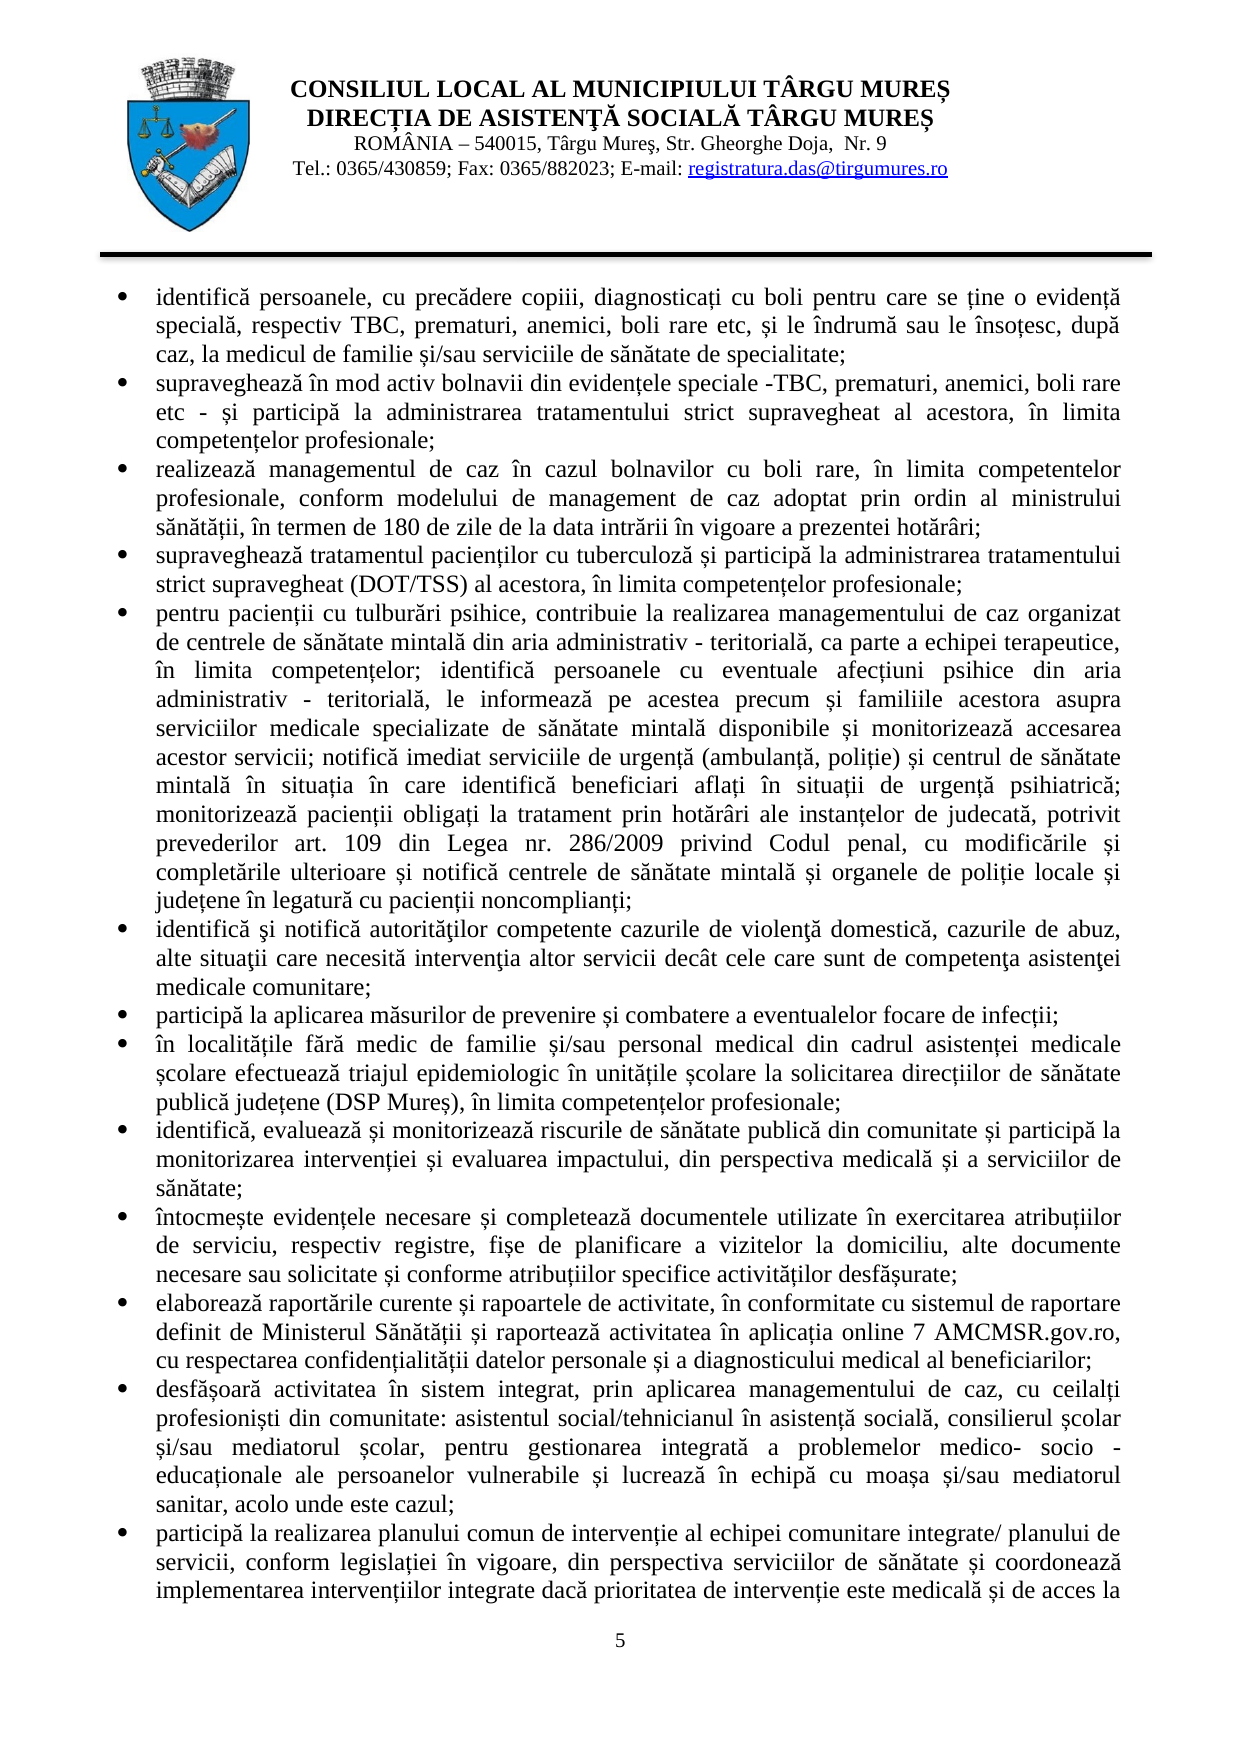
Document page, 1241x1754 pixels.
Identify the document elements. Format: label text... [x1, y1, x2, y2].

list elaborează raportările curente și rapoartele de activitate, în conformitate cu sistemul de raportare definit de Ministerul Sănătății și raportează activitatea în aplicația online 7 AMCMSR.gov.ro, cu respectarea confidențialității datelor personale și a diagnosticului medical al beneficiarilor; [118, 1288, 1122, 1374]
list întocmește evidențele necesare și completează documentele utilizate în exercitarea atribuțiilor de serviciu, respectiv registre, fișe de planificare a vizitelor la domiciliu, alte documente necesare sau solicitate și conforme atribuțiilor specifice activităților desfășurate; [118, 1202, 1122, 1288]
list supraveghează tratamentul pacienților cu tuberculoză și participă la administrarea tratamentului strict supravegheat (DOT/TSS) al acestora, în limita competențelor profesionale; [118, 541, 1122, 598]
list în localitățile fără medic de familie și/sau personal medical din cadrul asistenței medicale școlare efectuează triajul epidemiologic în unitățile școlare la solicitarea direcțiilor de sănătate publică județene (DSP Mureș), în limita competențelor profesionale; [118, 1029, 1122, 1116]
list supraveghează în mod activ bolnavii din evidențele speciale -TBC, prematuri, anemici, boli rare etc - și participă la administrarea tratamentului strict supravegheat al acestora, în limita competențelor profesionale; [118, 368, 1122, 454]
list identifică, evaluează și monitorizează riscurile de sănătate publică din comunitate și participă la monitorizarea intervenției și evaluarea impactului, din perspectiva medicală și a serviciilor de sănătate; [118, 1116, 1122, 1202]
list pentru pacienții cu tulburări psihice, contribuie la realizarea managementului de caz organizat de centrele de sănătate mintală din aria administrativ - teritorială, ca parte a echipei terapeutice, în limita competențelor; identifică persoanele cu eventuale afecțiuni psihice din aria administrativ - teritorială, le informează pe acestea precum și familiile acestora asupra serviciilor medicale specializate de sănătate mintală disponibile și monitorizează accesarea acestor servicii; notifică imediat serviciile de urgență (ambulanță, poliție) și centrul de sănătate mintală în situația în care identifică beneficiari aflați în situații de urgență psihiatrică; monitorizează pacienții obligați la tratament prin hotărâri ale instanțelor de judecată, potrivit prevederilor art. 109 din Legea nr. 286/2009 privind Codul penal, cu modificările și completările ulterioare și notifică centrele de sănătate mintală și organele de poliție locale și județene în legatură cu pacienții noncomplianți; [118, 598, 1122, 914]
list identifică persoanele, cu precădere copiii, diagnosticați cu boli pentru care se ține o evidență specială, respectiv TBC, prematuri, anemici, boli rare etc, și le îndrumă sau le însoțesc, după caz, la medicul de familie și/sau serviciile de sănătate de specialitate; [118, 282, 1122, 368]
picture [127, 42, 251, 232]
list participă la aplicarea măsurilor de prevenire și combatere a eventualelor focare de infecții; [118, 1001, 1122, 1029]
list desfășoară activitatea în sistem integrat, prin aplicarea managementului de caz, cu ceilalți profesioniști din comunitate: asistentul social/tehnicianul în asistență socială, consilierul școlar și/sau mediatorul școlar, pentru gestionarea integrată a problemelor medico- socio - educaționale ale persoanelor vulnerabile și lucrează în echipă cu moașa și/sau mediatorul sanitar, acolo unde este cazul; [118, 1374, 1122, 1518]
list identifică şi notifică autorităţilor competente cazurile de violenţă domestică, cazurile de abuz, alte situaţii care necesită intervenţia altor servicii decât cele care sunt de competenţa asistenţei medicale comunitare; [118, 914, 1122, 1001]
list realizează managementul de caz în cazul bolnavilor cu boli rare, în limita competentelor profesionale, conform modelului de management de caz adoptat prin ordin al ministrului sănătății, în termen de 180 de zile de la data intrării în vigoare a prezentei hotărâri; [118, 454, 1122, 541]
